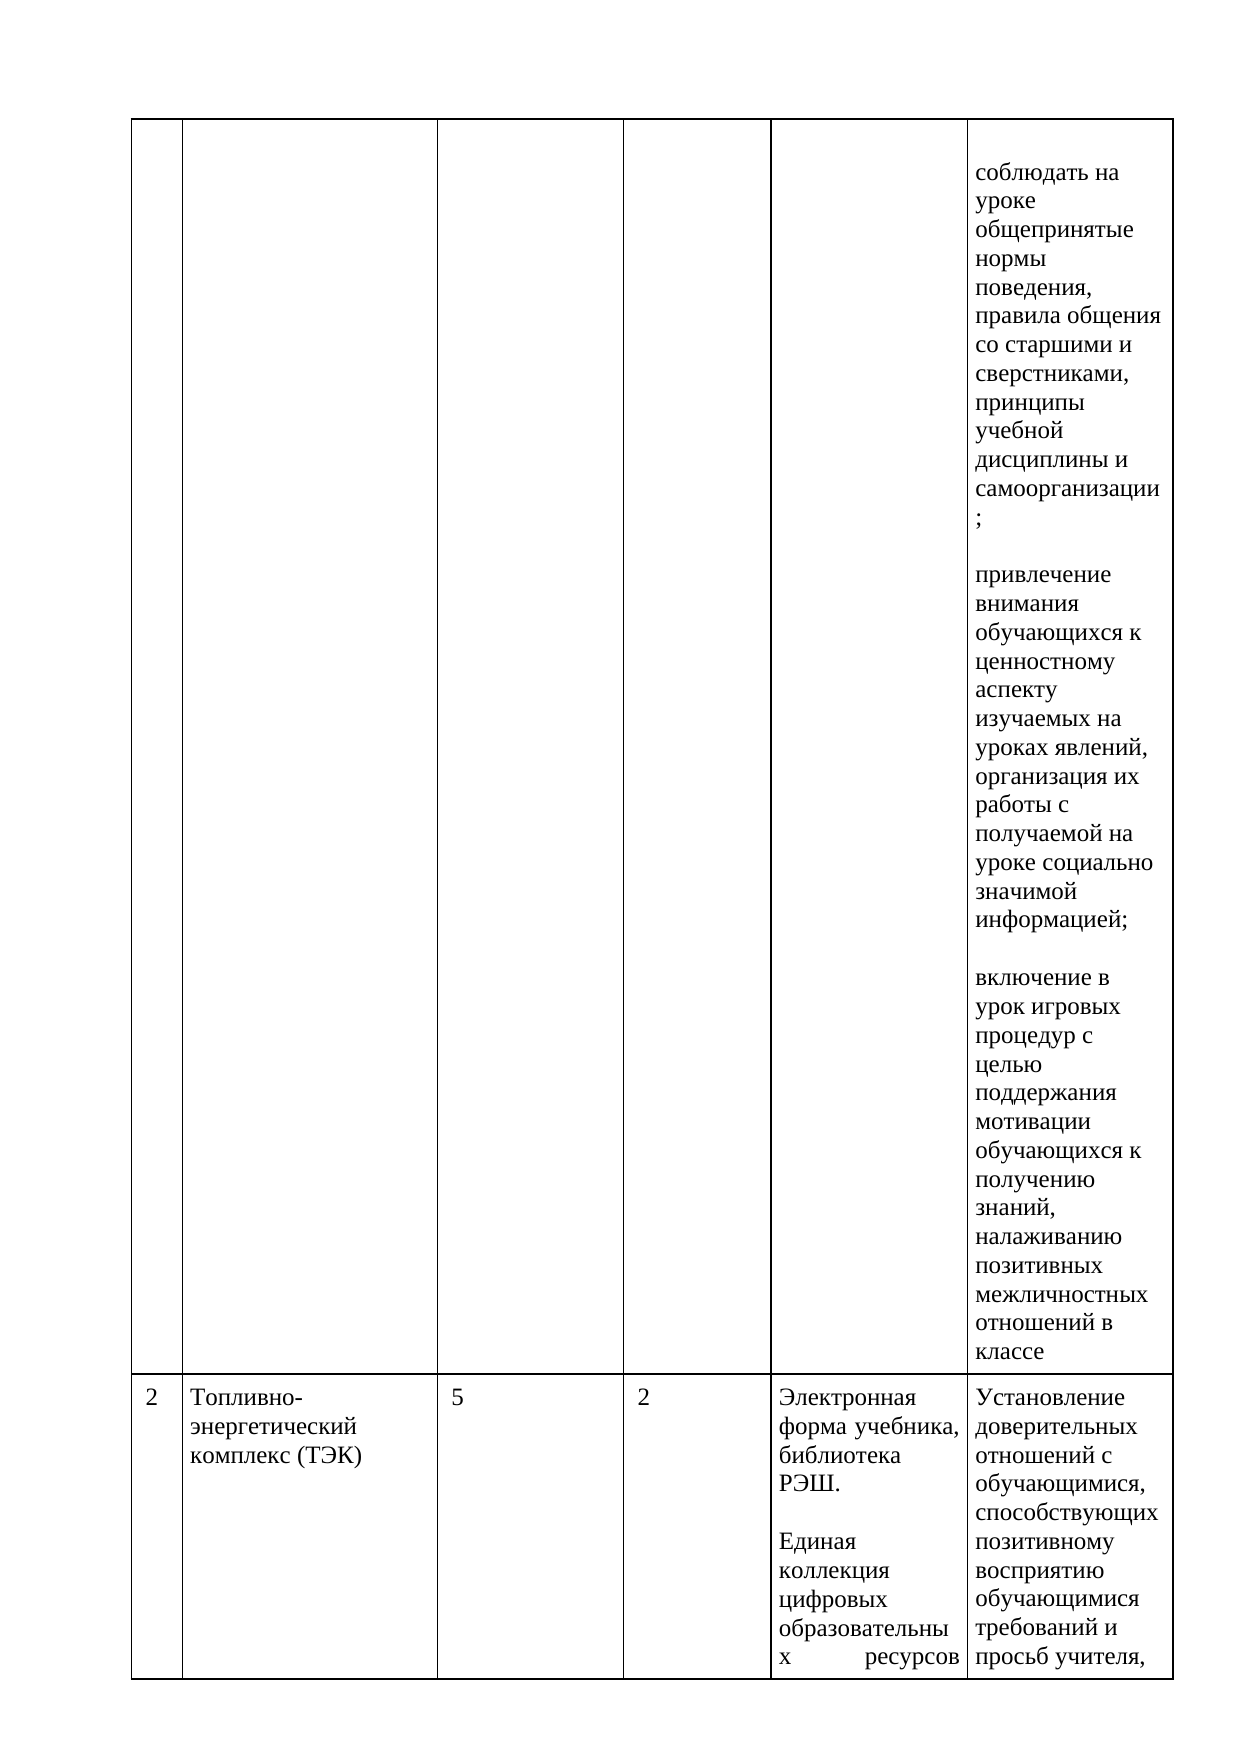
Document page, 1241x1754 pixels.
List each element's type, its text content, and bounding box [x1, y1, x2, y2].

table_cell 1 [132, 120, 182, 1660]
table_cell 1 [624, 120, 770, 1660]
table_cell 3 [438, 120, 623, 1660]
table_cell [183, 120, 437, 1660]
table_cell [968, 120, 1172, 1660]
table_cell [772, 120, 967, 1660]
